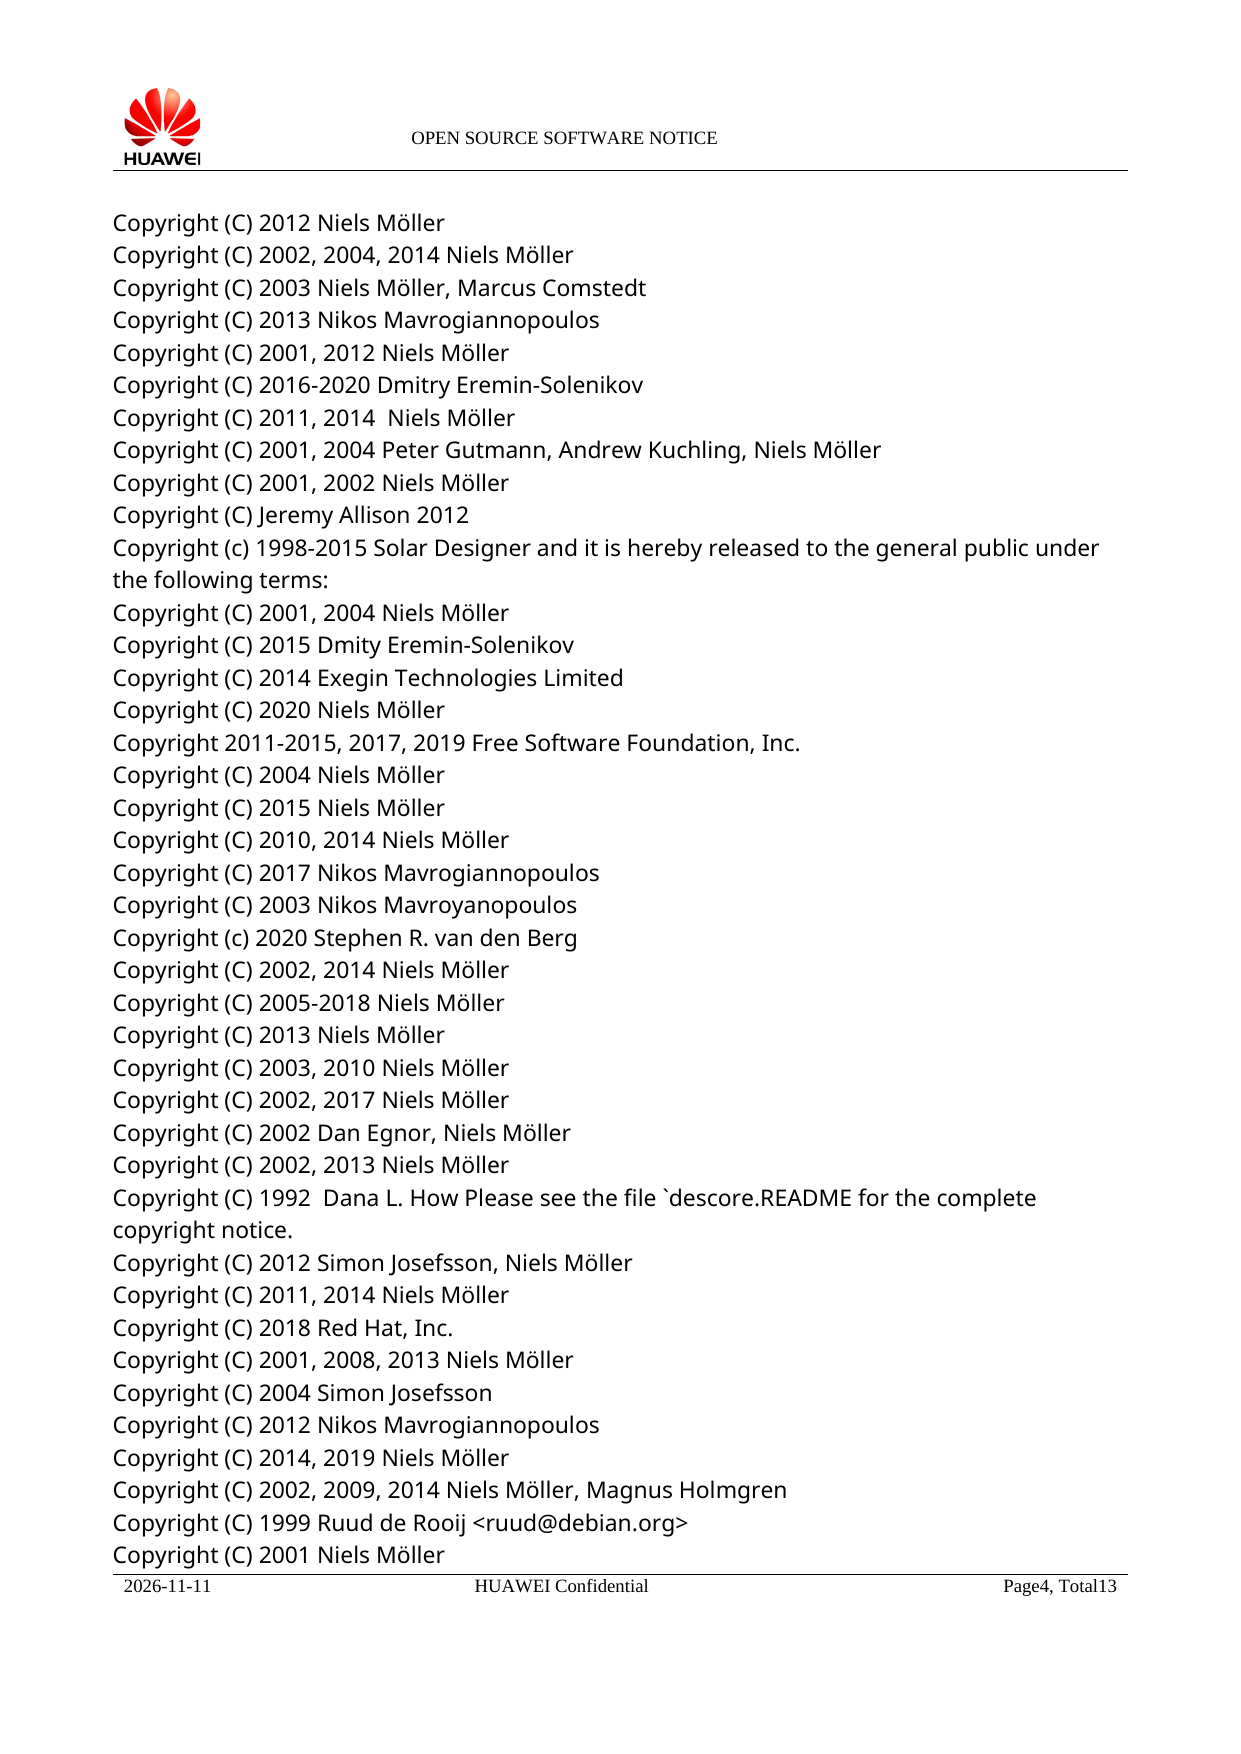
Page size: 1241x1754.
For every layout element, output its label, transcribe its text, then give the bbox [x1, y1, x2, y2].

picture [124, 88, 201, 165]
